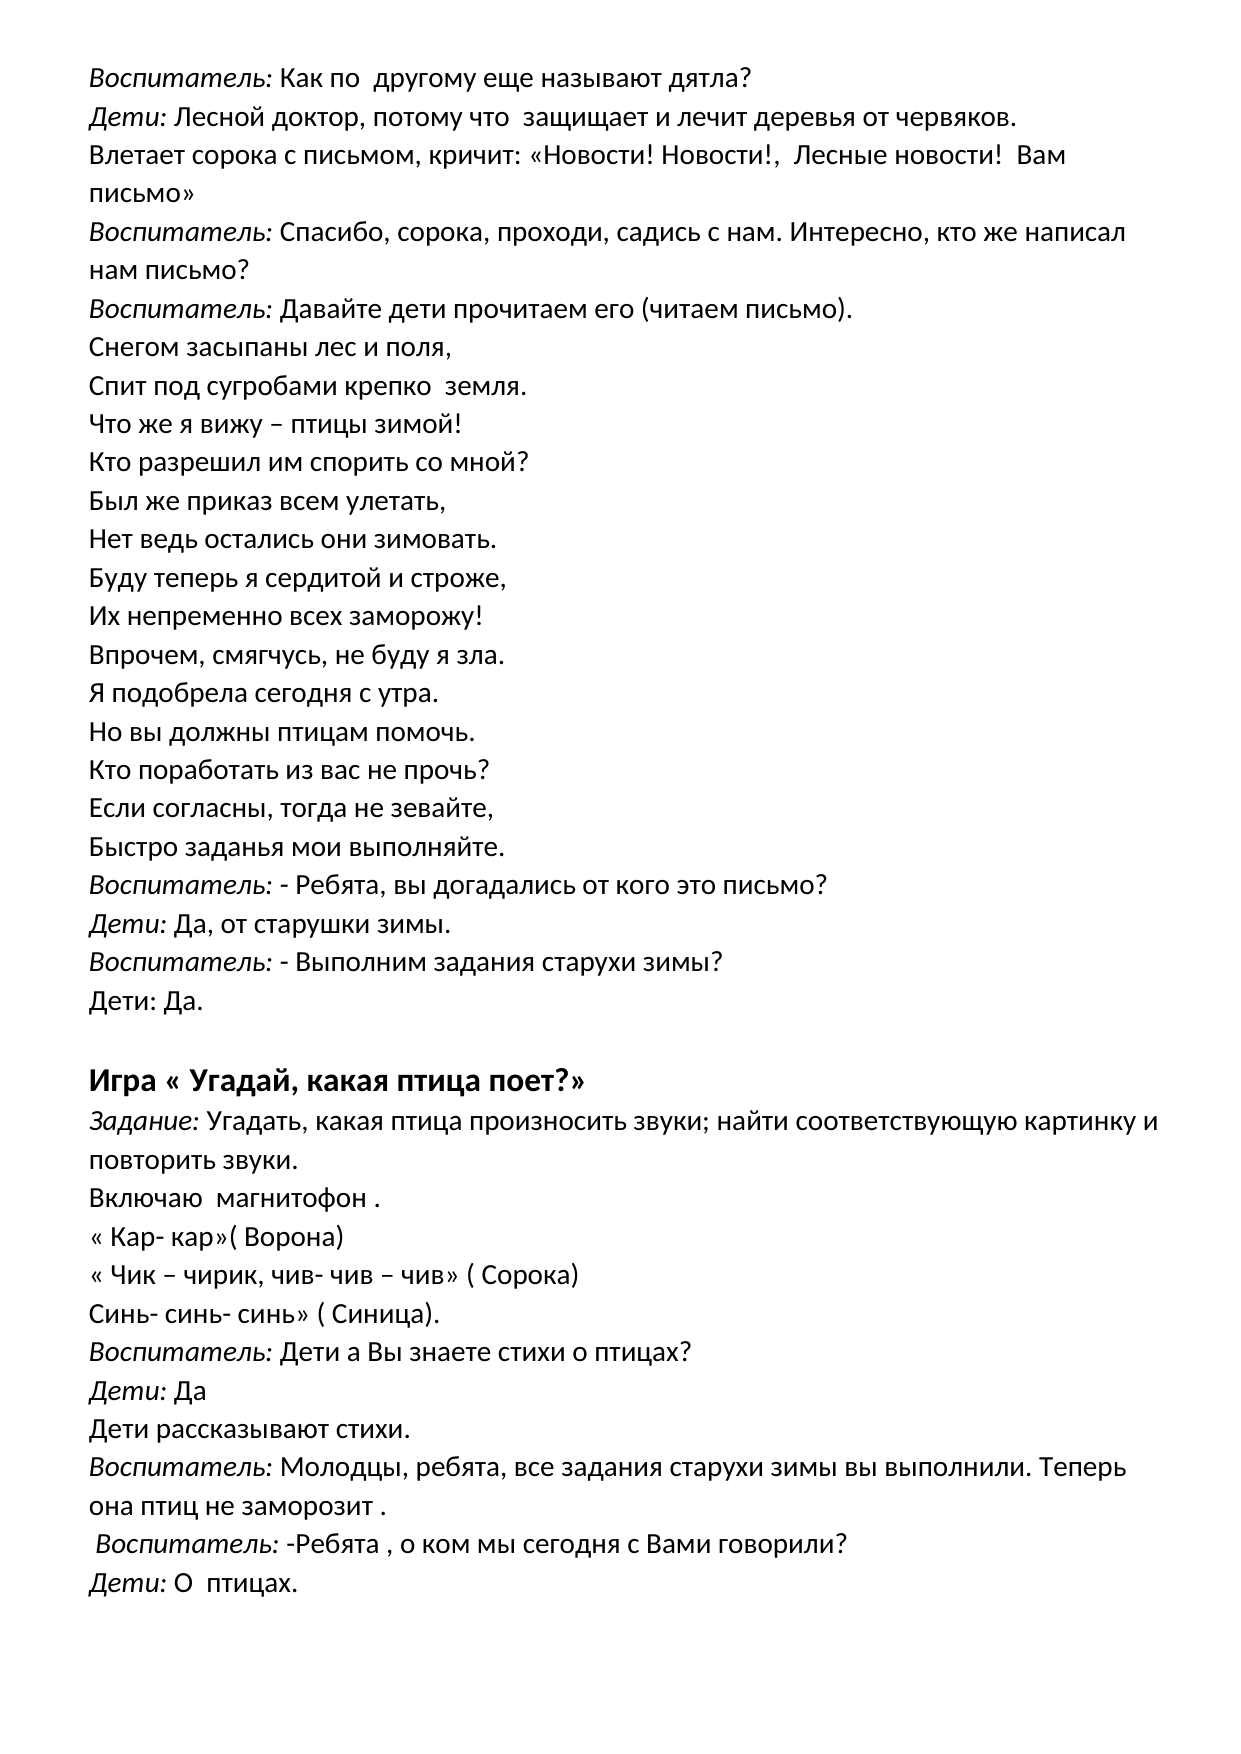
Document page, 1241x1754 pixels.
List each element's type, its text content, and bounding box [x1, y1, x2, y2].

text Задание: Угадать, какая птица произносить звуки; найти соответствующую картинку и повторить звуки. [89, 1102, 1167, 1177]
text Включаю магнитофон . [89, 1179, 1167, 1215]
text Дети: Да. [89, 982, 1167, 1017]
text Синь- синь- синь» ( Синица). [89, 1295, 1167, 1330]
text Воспитатель: Как по другому еще называют дятла? [89, 59, 1167, 95]
text Спит под сугробами крепко земля. [89, 367, 1167, 402]
text « Кар- кар»( Ворона) [89, 1218, 1167, 1253]
text Дети: Лесной доктор, потому что защищает и лечит деревья от червяков. [89, 98, 1167, 133]
text Воспитатель: -Ребята , о ком мы сегодня с Вами говорили? [89, 1525, 1167, 1561]
text Буду теперь я сердитой и строже, [89, 559, 1167, 594]
text Воспитатель: Давайте дети прочитаем его (читаем письмо). [89, 290, 1167, 325]
text Кто разрешил им спорить со мной? [89, 443, 1167, 479]
text Быстро заданья мои выполняйте. [89, 828, 1167, 863]
text Воспитатель: - Выполним задания старухи зимы? [89, 943, 1167, 979]
text Я подобрела сегодня с утра. Но вы должны птицам помочь. [89, 674, 1167, 748]
text Что же я вижу – птицы зимой! [89, 405, 1167, 441]
text Дети рассказывают стихи. [89, 1410, 1167, 1446]
text Дети: Да [89, 1372, 1167, 1407]
text Снегом засыпаны лес и поля, [89, 328, 1167, 364]
text Игра « Угадай, какая птица поет?» [89, 1058, 1167, 1099]
text Впрочем, смягчусь, не буду я зла. [89, 636, 1167, 671]
text Кто поработать из вас не прочь? [89, 751, 1167, 787]
text Воспитатель: Дети а Вы знаете стихи о птицах? [89, 1333, 1167, 1369]
text Их непременно всех заморожу! [89, 597, 1167, 633]
text Влетает сорока с письмом, кричит: «Новости! Новости!, Лесные новости! Вам письмо» [89, 136, 1167, 210]
text Дети: Да, от старушки зимы. [89, 905, 1167, 940]
text Был же приказ всем улетать, [89, 482, 1167, 518]
text Воспитатель: Спасибо, сорока, проходи, садись с нам. Интересно, кто же написал нам письмо? [89, 213, 1167, 287]
text Воспитатель: - Ребята, вы догадались от кого это письмо? [89, 866, 1167, 902]
text Воспитатель: Молодцы, ребята, все задания старухи зимы вы выполнили. Теперь она птиц не заморозит . [89, 1448, 1167, 1522]
text Дети: О птицах. [89, 1564, 1167, 1599]
text Нет ведь остались они зимовать. [89, 520, 1167, 556]
text « Чик – чирик, чив- чив – чив» ( Сорока) [89, 1256, 1167, 1292]
text Если согласны, тогда не зевайте, [89, 789, 1167, 825]
